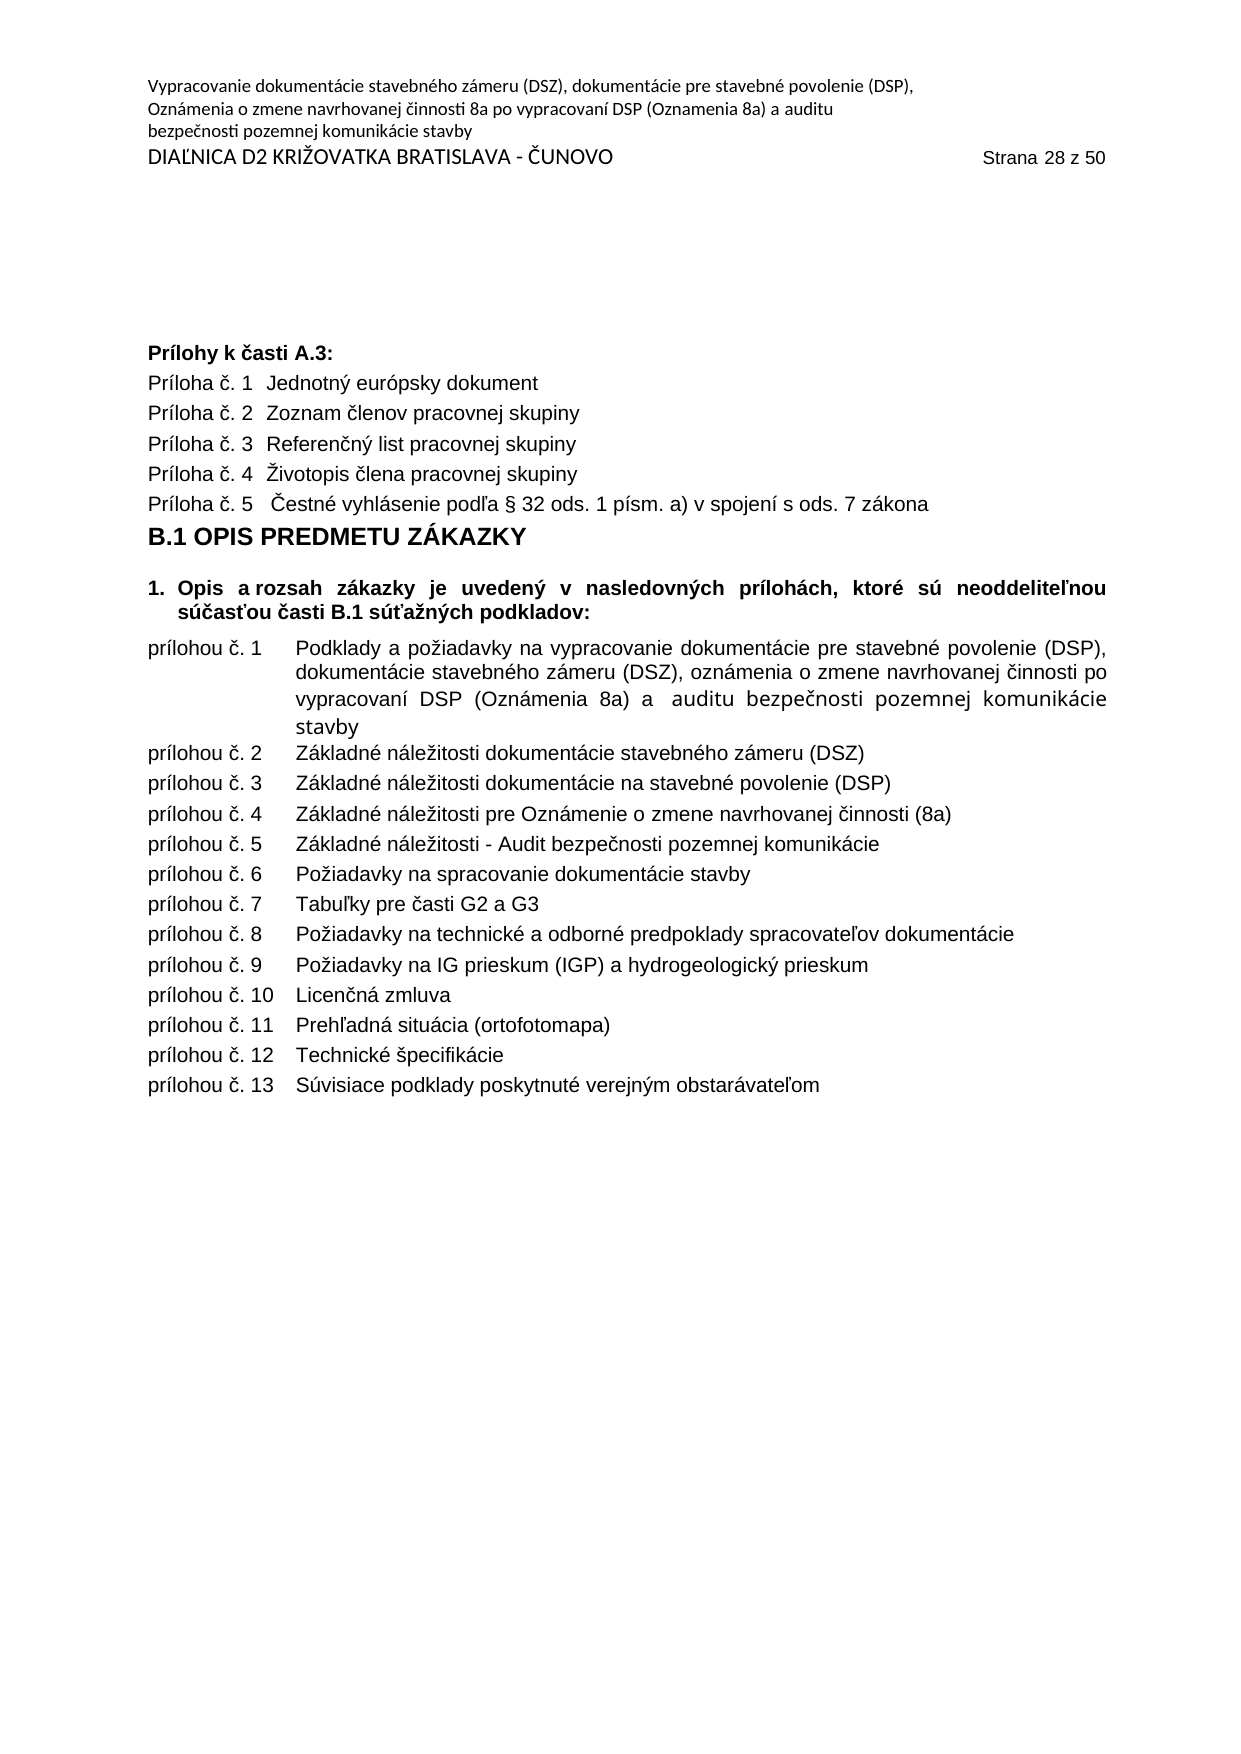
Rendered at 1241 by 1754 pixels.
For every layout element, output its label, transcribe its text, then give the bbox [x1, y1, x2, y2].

text prílohou č. 8 Požiadavky na technické a odborné predpoklady spracovateľov dokumentácie [148, 922, 1107, 946]
list Opis a rozsah zákazky je uvedený v nasledovných prílohách, ktoré sú neoddeliteľnou súčasťou časti B.1 súťažných podkladov: [148, 576, 1107, 624]
text prílohou č. 6 Požiadavky na spracovanie dokumentácie stavby [148, 862, 1107, 886]
text prílohou č. 4 Základné náležitosti pre Oznámenie o zmene navrhovanej činnosti (8a) [148, 801, 1107, 825]
text prílohou č. 3 Základné náležitosti dokumentácie na stavebné povolenie (DSP) [148, 771, 1107, 795]
text prílohou č. 12 Technické špecifikácie [148, 1043, 1107, 1067]
text prílohou č. 5 Základné náležitosti - Audit bezpečnosti pozemnej komunikácie [148, 832, 1107, 856]
text prílohou č. 10 Licenčná zmluva [148, 983, 1107, 1007]
text prílohou č. 9 Požiadavky na IG prieskum (IGP) a hydrogeologický prieskum [148, 952, 1107, 976]
text prílohou č. 2 Základné náležitosti dokumentácie stavebného zámeru (DSZ) [148, 741, 1107, 765]
text prílohou č. 11 Prehľadná situácia (ortofotomapa) [148, 1013, 1107, 1037]
subtitle B.1 OPIS PREDMETU ZÁKAZKY [148, 522, 1107, 551]
text Príloha č. 5 Čestné vyhlásenie podľa § 32 ods. 1 písm. a) v spojení s ods. 7 zákona [148, 492, 1107, 516]
text Príloha č. 2 Zoznam členov pracovnej skupiny [148, 401, 1107, 425]
text Príloha č. 1 Jednotný európsky dokument [148, 371, 1107, 395]
text Príloha č. 4 Životopis člena pracovnej skupiny [148, 462, 1107, 486]
text Prílohy k časti A.3: [148, 341, 1107, 365]
text Príloha č. 3 Referenčný list pracovnej skupiny [148, 431, 1107, 455]
text prílohou č. 13 Súvisiace podklady poskytnuté verejným obstarávateľom [148, 1073, 1107, 1097]
subtitle prílohou č. 1 Podklady a požiadavky na vypracovanie dokumentácie pre stavebné povolenie (DSP), dokumentácie stavebného zámeru (DSZ), oznámenia o zmene navrhovanej činnosti po vypracovaní DSP (Oznámenia 8a) a auditu bezpečnosti pozemnej komunikácie stavby [148, 636, 1107, 741]
text prílohou č. 7 Tabuľky pre časti G2 a G3 [148, 892, 1107, 916]
